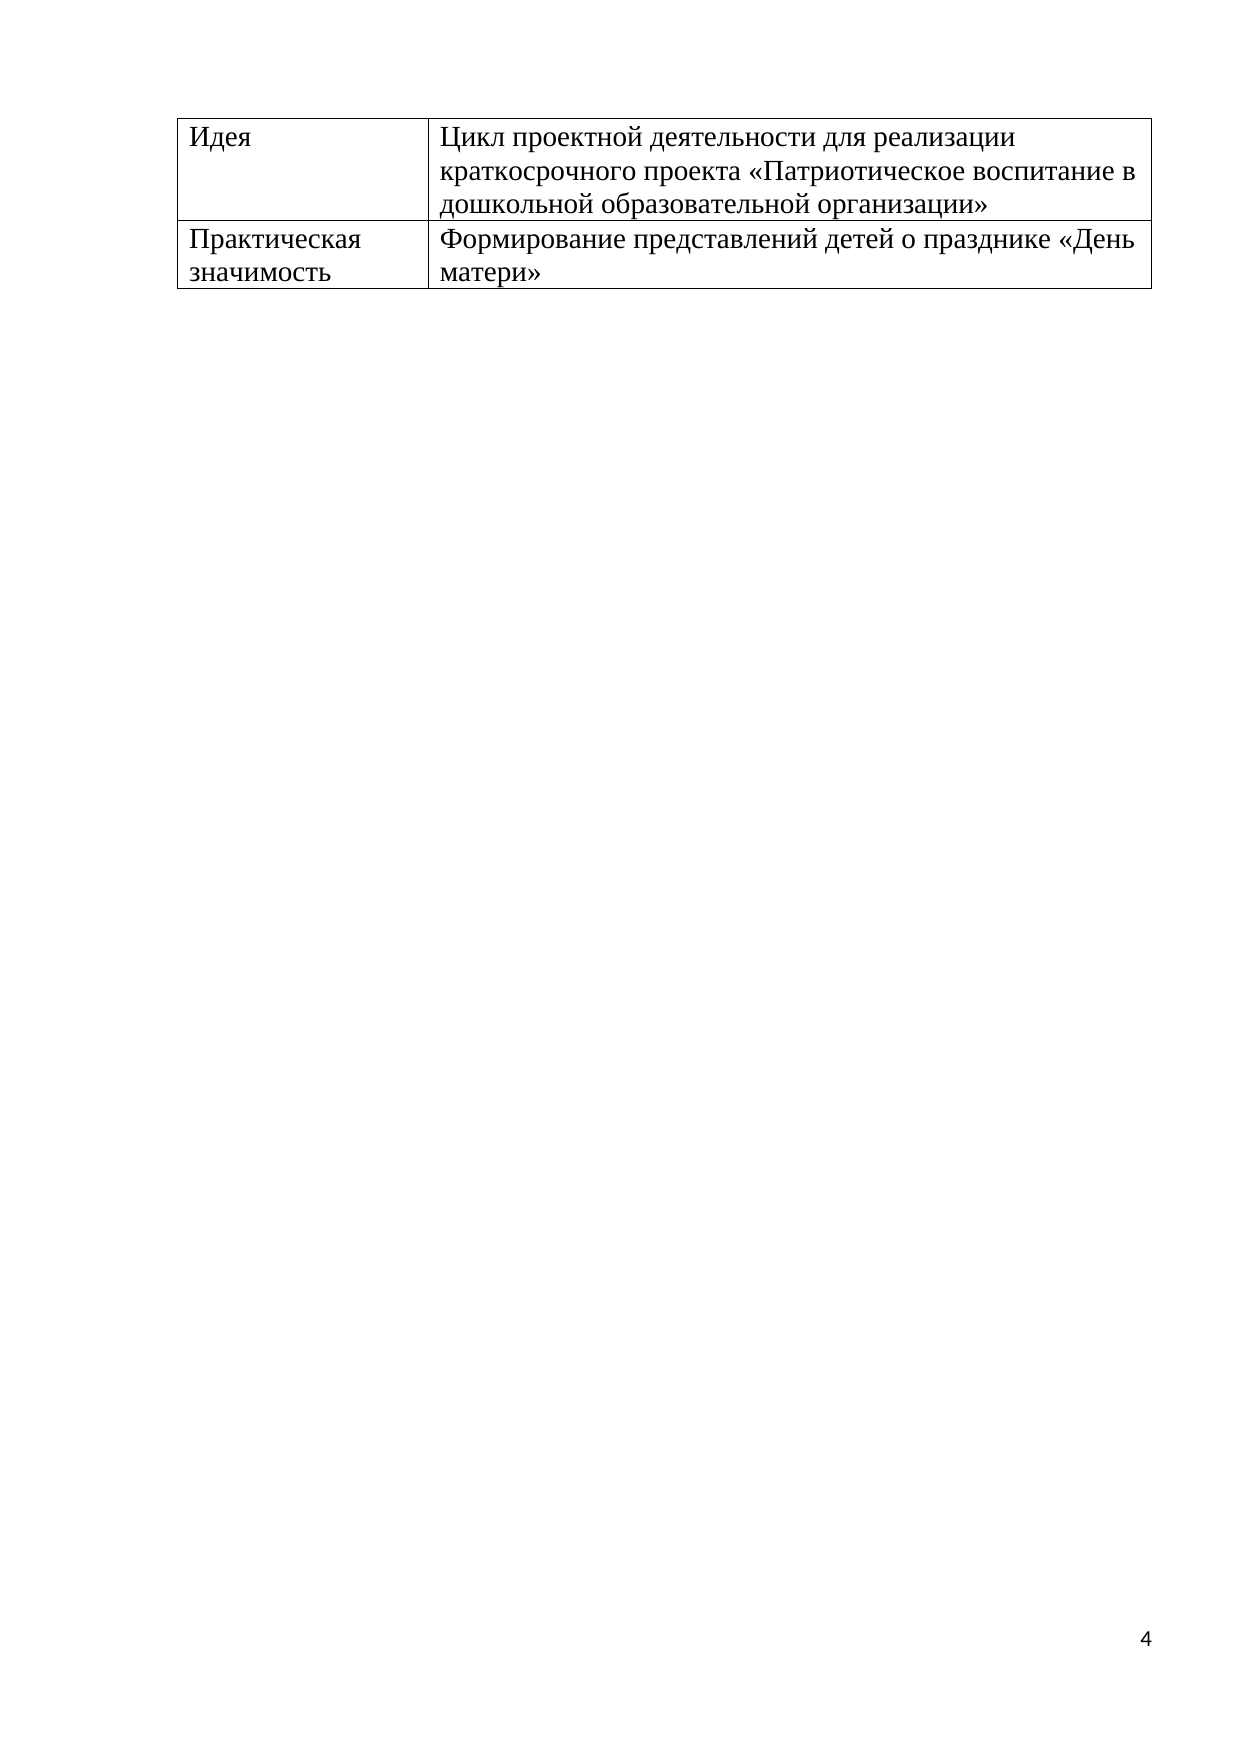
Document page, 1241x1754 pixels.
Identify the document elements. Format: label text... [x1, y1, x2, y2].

table_cell Формирование представлений детей о празднике «День матери» [541, 221, 1151, 288]
table_cell Цикл проектной деятельности для реализации краткосрочного проекта «Патриотическое воспитание в дошкольной образовательной организации» [429, 119, 1151, 220]
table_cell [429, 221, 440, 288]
table_cell Идея [178, 119, 428, 220]
table_cell Практическая значимость [178, 221, 428, 288]
